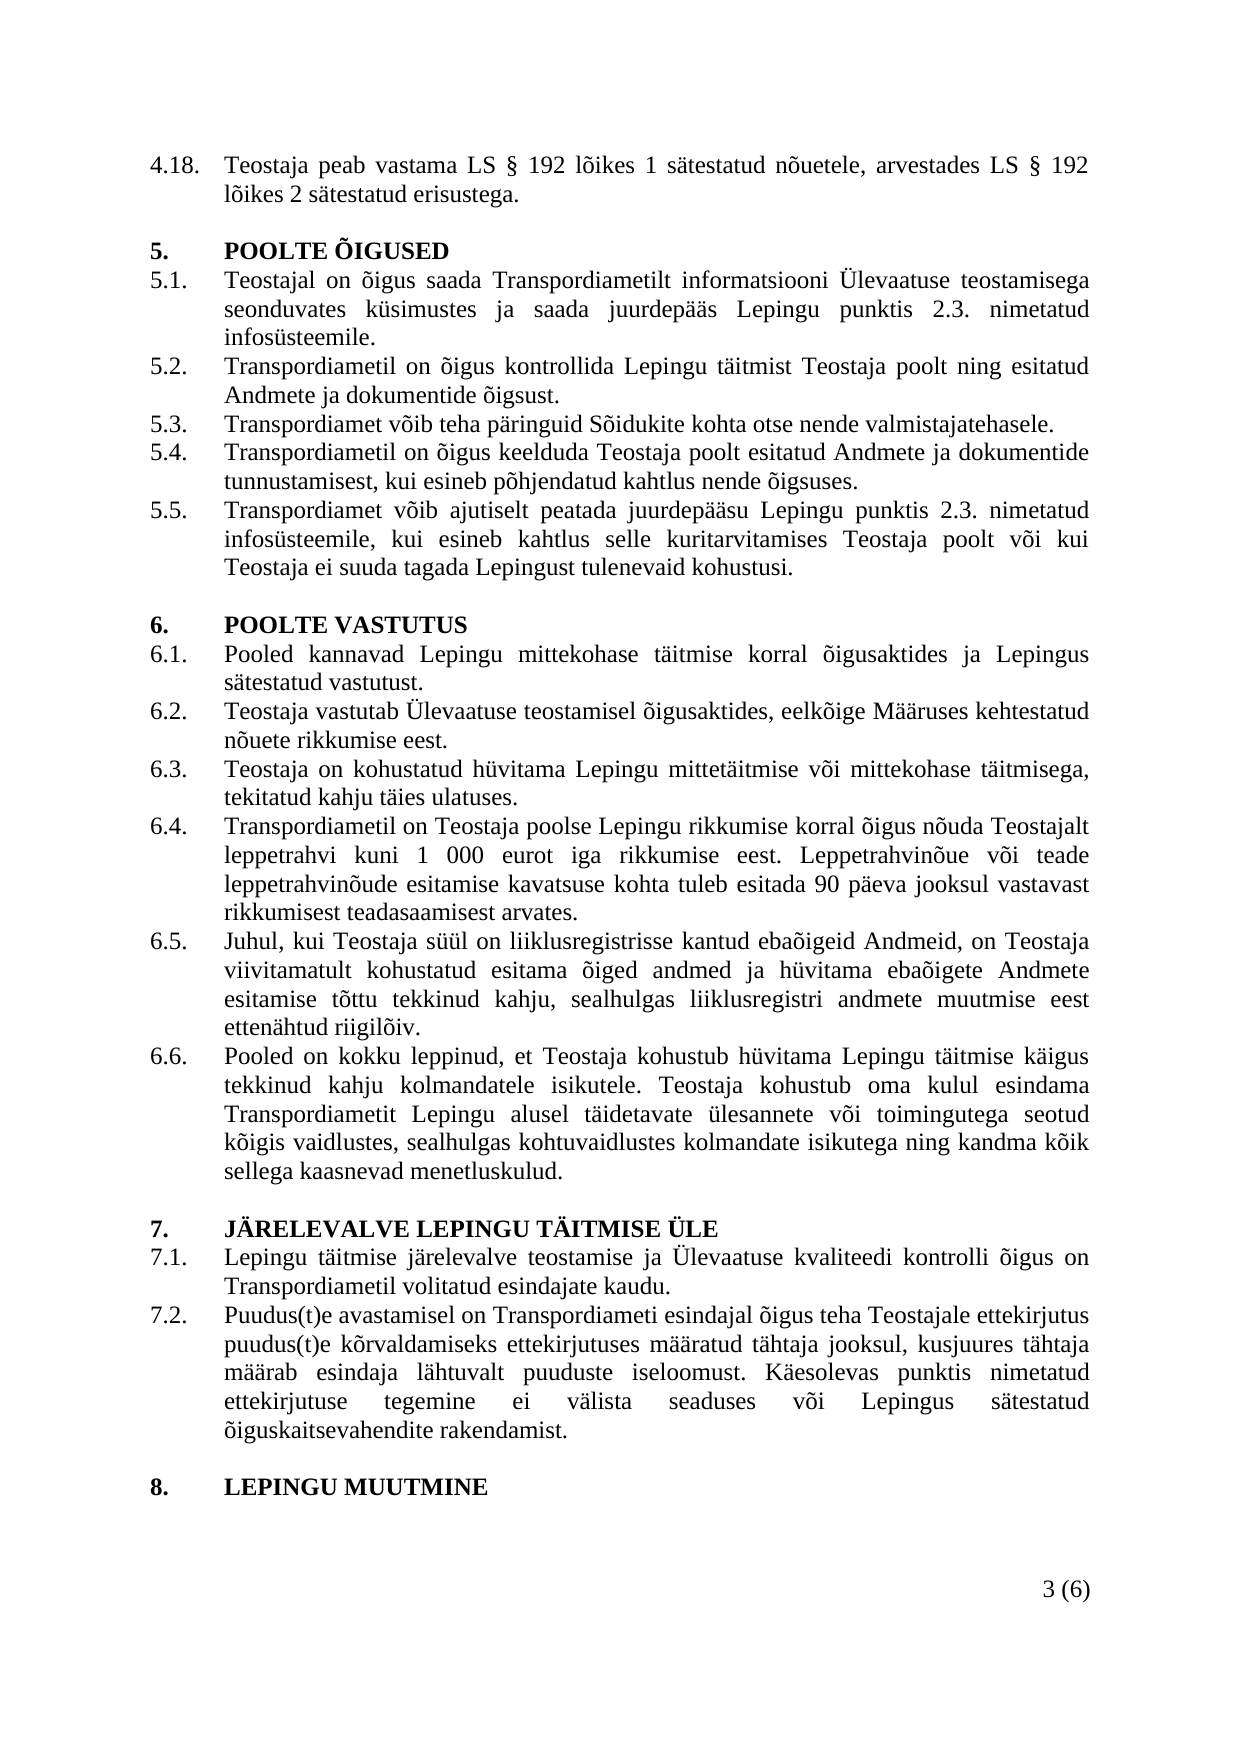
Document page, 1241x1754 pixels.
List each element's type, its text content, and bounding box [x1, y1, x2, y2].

list Puudus(t)e avastamisel on Transpordiameti esindajal õigus teha Teostajale ettekirjutus puudus(t)e kõrvaldamiseks ettekirjutuses määratud tähtaja jooksul, kusjuures tähtaja määrab esindaja lähtuvalt puuduste iseloomust. Käesolevas punktis nimetatud ettekirjutuse tegemine ei välista seaduses või Lepingus sätestatud õiguskaitsevahendite rakendamist. [150, 1300, 1090, 1444]
list POOLTE VASTUTUS [150, 610, 1090, 639]
list Teostaja peab vastama LS § 192 lõikes 1 sätestatud nõuetele, arvestades LS § 192 lõikes 2 sätestatud erisustega. [150, 150, 1090, 207]
list Teostajal on õigus saada Transpordiametilt informatsiooni Ülevaatuse teostamisega seonduvates küsimustes ja saada juurdepääs Lepingu punktis 2.3. nimetatud infosüsteemile. [150, 265, 1090, 351]
list Transpordiametil on õigus keelduda Teostaja poolt esitatud Andmete ja dokumentide tunnustamisest, kui esineb põhjendatud kahtlus nende õigsuses. [150, 437, 1090, 495]
list Pooled kannavad Lepingu mittekohase täitmise korral õigusaktides ja Lepingus sätestatud vastutust. [150, 639, 1090, 696]
list Transpordiametil on õigus kontrollida Lepingu täitmist Teostaja poolt ning esitatud Andmete ja dokumentide õigsust. [150, 351, 1090, 409]
list Lepingu täitmise järelevalve teostamise ja Ülevaatuse kvaliteedi kontrolli õigus on Transpordiametil volitatud esindajate kaudu. [150, 1242, 1090, 1300]
list Transpordiamet võib ajutiselt peatada juurdepääsu Lepingu punktis 2.3. nimetatud infosüsteemile, kui esineb kahtlus selle kuritarvitamises Teostaja poolt või kui Teostaja ei suuda tagada Lepingust tulenevaid kohustusi. [150, 495, 1090, 581]
list JÄRELEVALVE LEPINGU TÄITMISE ÜLE [150, 1214, 1090, 1242]
list Transpordiametil on Teostaja poolse Lepingu rikkumise korral õigus nõuda Teostajalt leppetrahvi kuni 1 000 eurot iga rikkumise eest. Leppetrahvinõue või teade leppetrahvinõude esitamise kavatsuse kohta tuleb esitada 90 päeva jooksul vastavast rikkumisest teadasaamisest arvates. [150, 811, 1090, 926]
list Juhul, kui Teostaja süül on liiklusregistrisse kantud ebaõigeid Andmeid, on Teostaja viivitamatult kohustatud esitama õiged andmed ja hüvitama ebaõigete Andmete esitamise tõttu tekkinud kahju, sealhulgas liiklusregistri andmete muutmise eest ettenähtud riigilõiv. [150, 926, 1090, 1041]
list LEPINGU MUUTMINE [150, 1472, 1090, 1501]
list POOLTE ÕIGUSED [150, 236, 1090, 265]
list Teostaja vastutab Ülevaatuse teostamisel õigusaktides, eelkõige Määruses kehtestatud nõuete rikkumise eest. [150, 696, 1090, 754]
list Pooled on kokku leppinud, et Teostaja kohustub hüvitama Lepingu täitmise käigus tekkinud kahju kolmandatele isikutele. Teostaja kohustub oma kulul esindama Transpordiametit Lepingu alusel täidetavate ülesannete või toimingutega seotud kõigis vaidlustes, sealhulgas kohtuvaidlustes kolmandate isikutega ning kandma kõik sellega kaasnevad menetluskulud. [150, 1041, 1090, 1185]
list Transpordiamet võib teha päringuid Sõidukite kohta otse nende valmistajatehasele. [150, 409, 1090, 437]
list Teostaja on kohustatud hüvitama Lepingu mittetäitmise või mittekohase täitmisega, tekitatud kahju täies ulatuses. [150, 754, 1090, 811]
